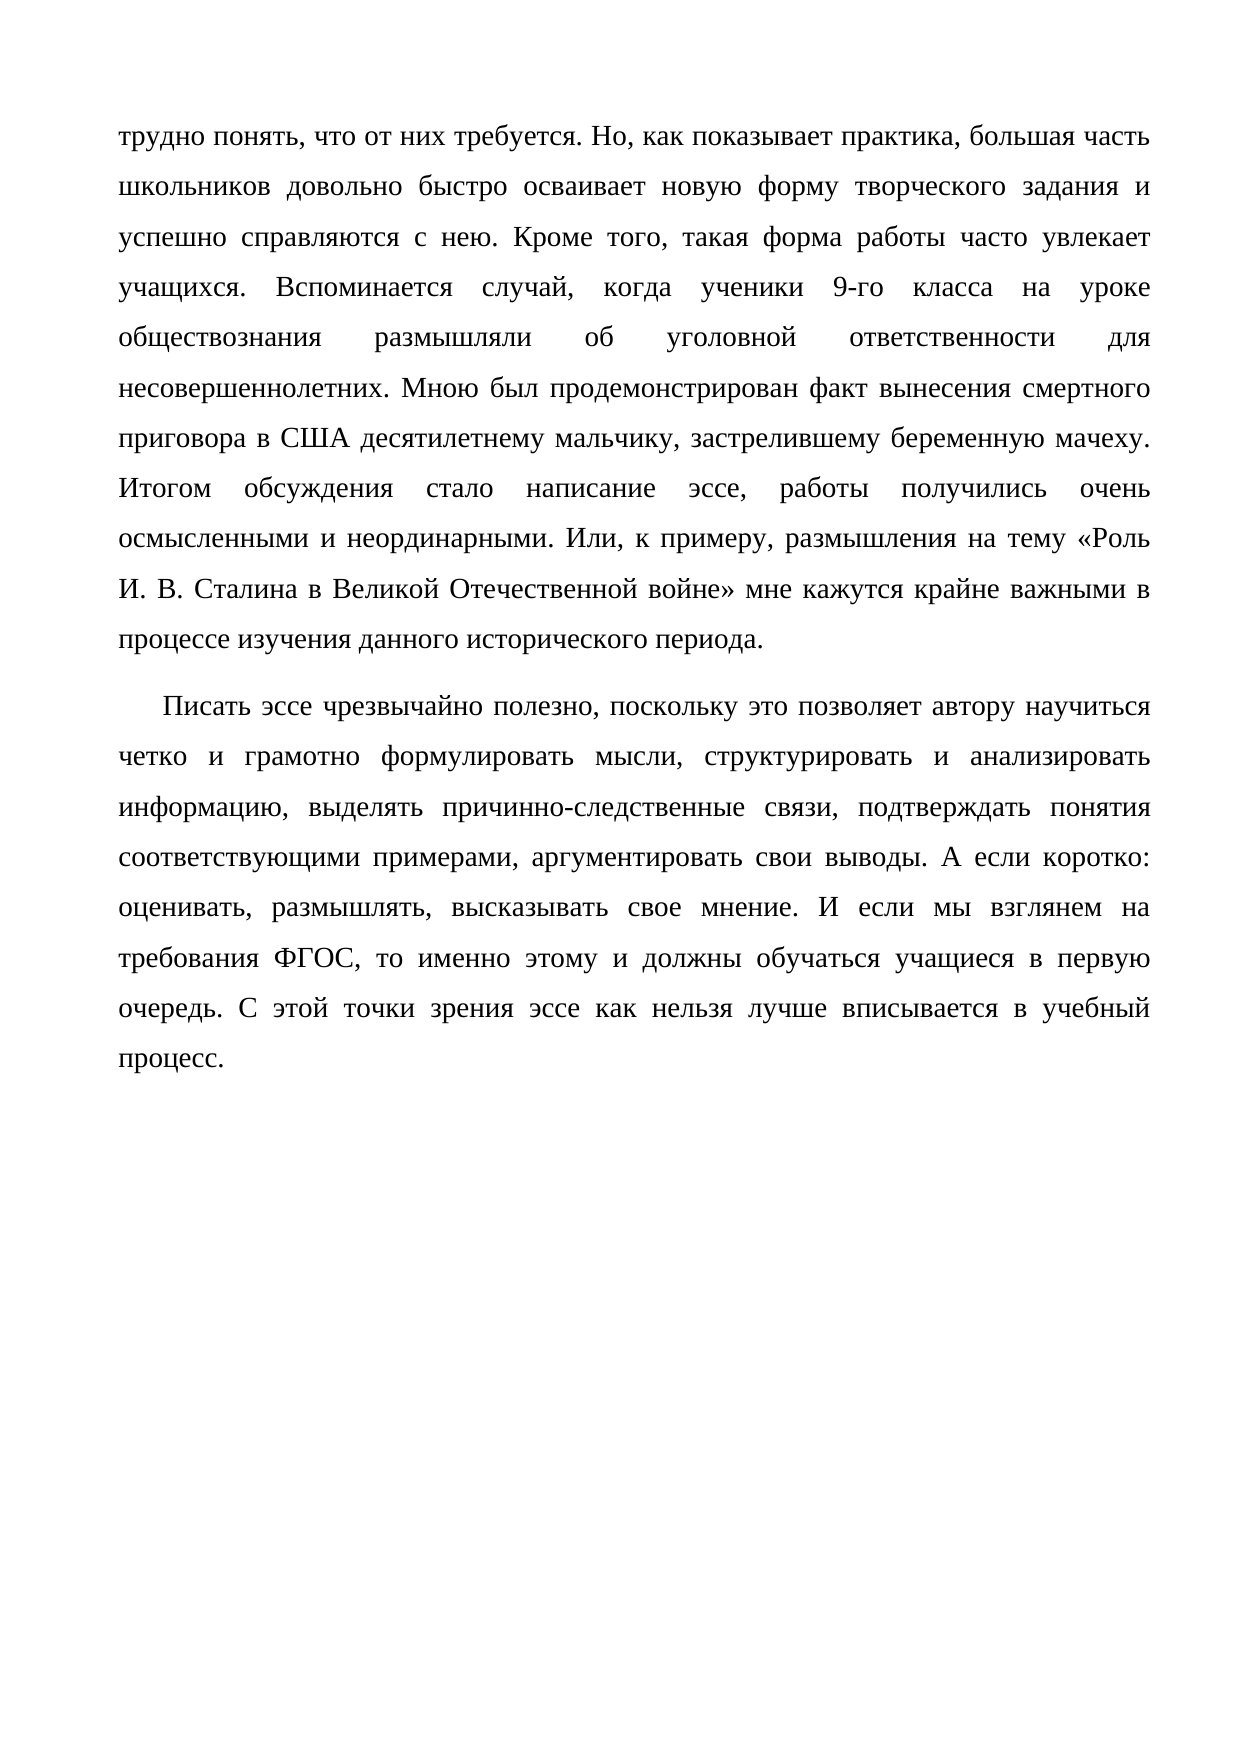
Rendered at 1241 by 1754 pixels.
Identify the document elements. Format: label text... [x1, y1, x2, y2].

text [118, 118, 1152, 655]
text Писать эссе чрезвычайно полезно, поскольку это позволяет автору научиться четко и грамотно формулировать мысли, структурировать и анализировать информацию, выделять причинно-следственные связи, подтверждать понятия соответствующими примерами, аргументировать свои выводы. А если коротко: оценивать, размышлять, высказывать свое мнение. И если мы взглянем на требования ФГОС, то именно этому и должны обучаться учащиеся в первую очередь. С этой точки зрения эссе как нельзя лучше вписывается в учебный процесс. [118, 688, 1152, 1074]
